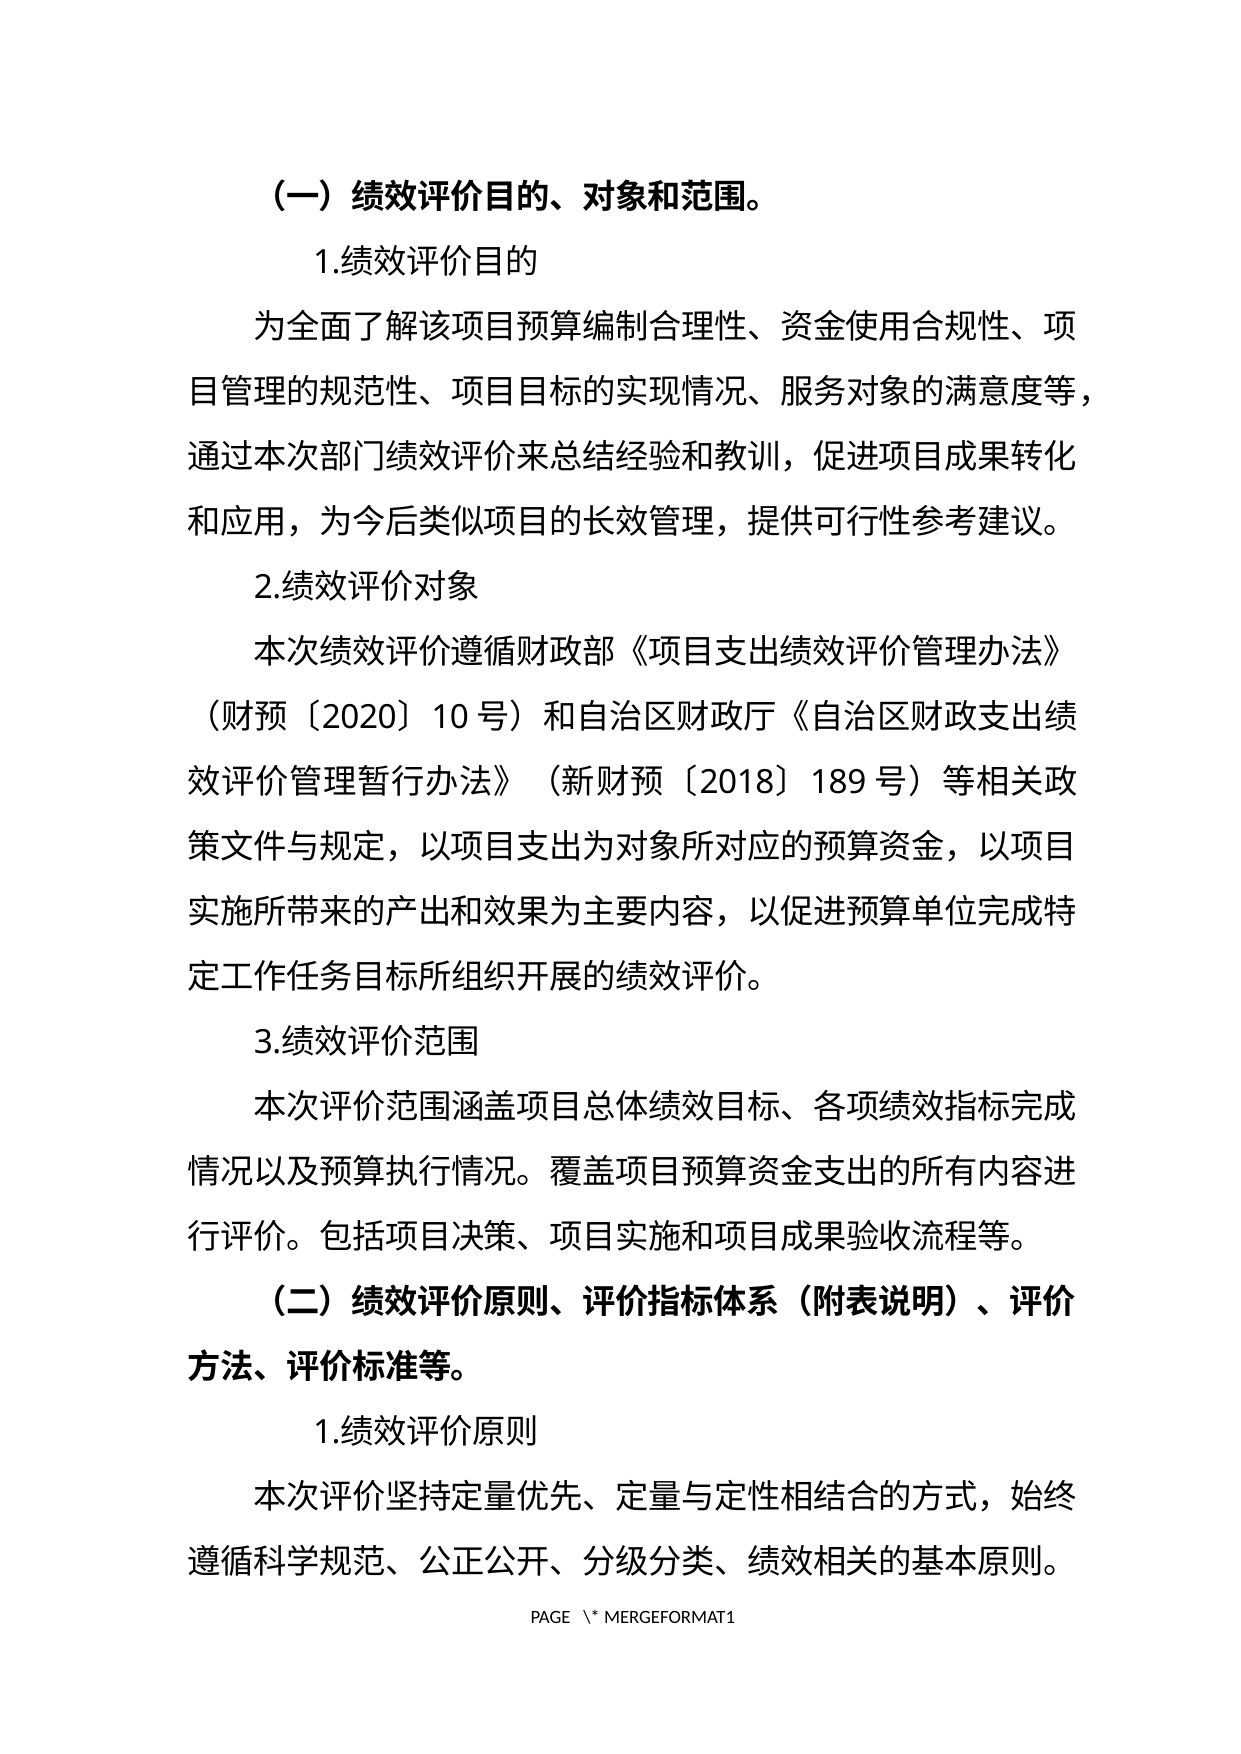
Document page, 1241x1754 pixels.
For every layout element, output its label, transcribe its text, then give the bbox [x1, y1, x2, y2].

text （二）绩效评价原则、评价指标体系（附表说明）、评价方法、评价标准等。 [187, 1267, 1078, 1397]
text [187, 1397, 1078, 1592]
text （一）绩效评价目的、对象和范围。 [187, 162, 1078, 227]
text 1.绩效评价目的 为全面了解该项目预算编制合理性、资金使用合规性、项目管理的规范性、项目目标的实现情况、服务对象的满意度等，通过本次部门绩效评价来总结经验和教训，促进项目成果转化和应用，为今后类似项目的长效管理，提供可行性参考建议。 2.绩效评价对象 本次绩效评价遵循财政部《项目支出绩效评价管理办法》（财预〔2020〕10号）和自治区财政厅《自治区财政支出绩效评价管理暂行办法》（新财预〔2018〕189号）等相关政策文件与规定，以项目支出为对象所对应的预算资金，以项目实施所带来的产出和效果为主要内容，以促进预算单位完成特定工作任务目标所组织开展的绩效评价。 3.绩效评价范围 本次评价范围涵盖项目总体绩效目标、各项绩效指标完成情况以及预算执行情况。覆盖项目预算资金支出的所有内容进行评价。包括项目决策、项目实施和项目成果验收流程等。 [187, 227, 1078, 1267]
